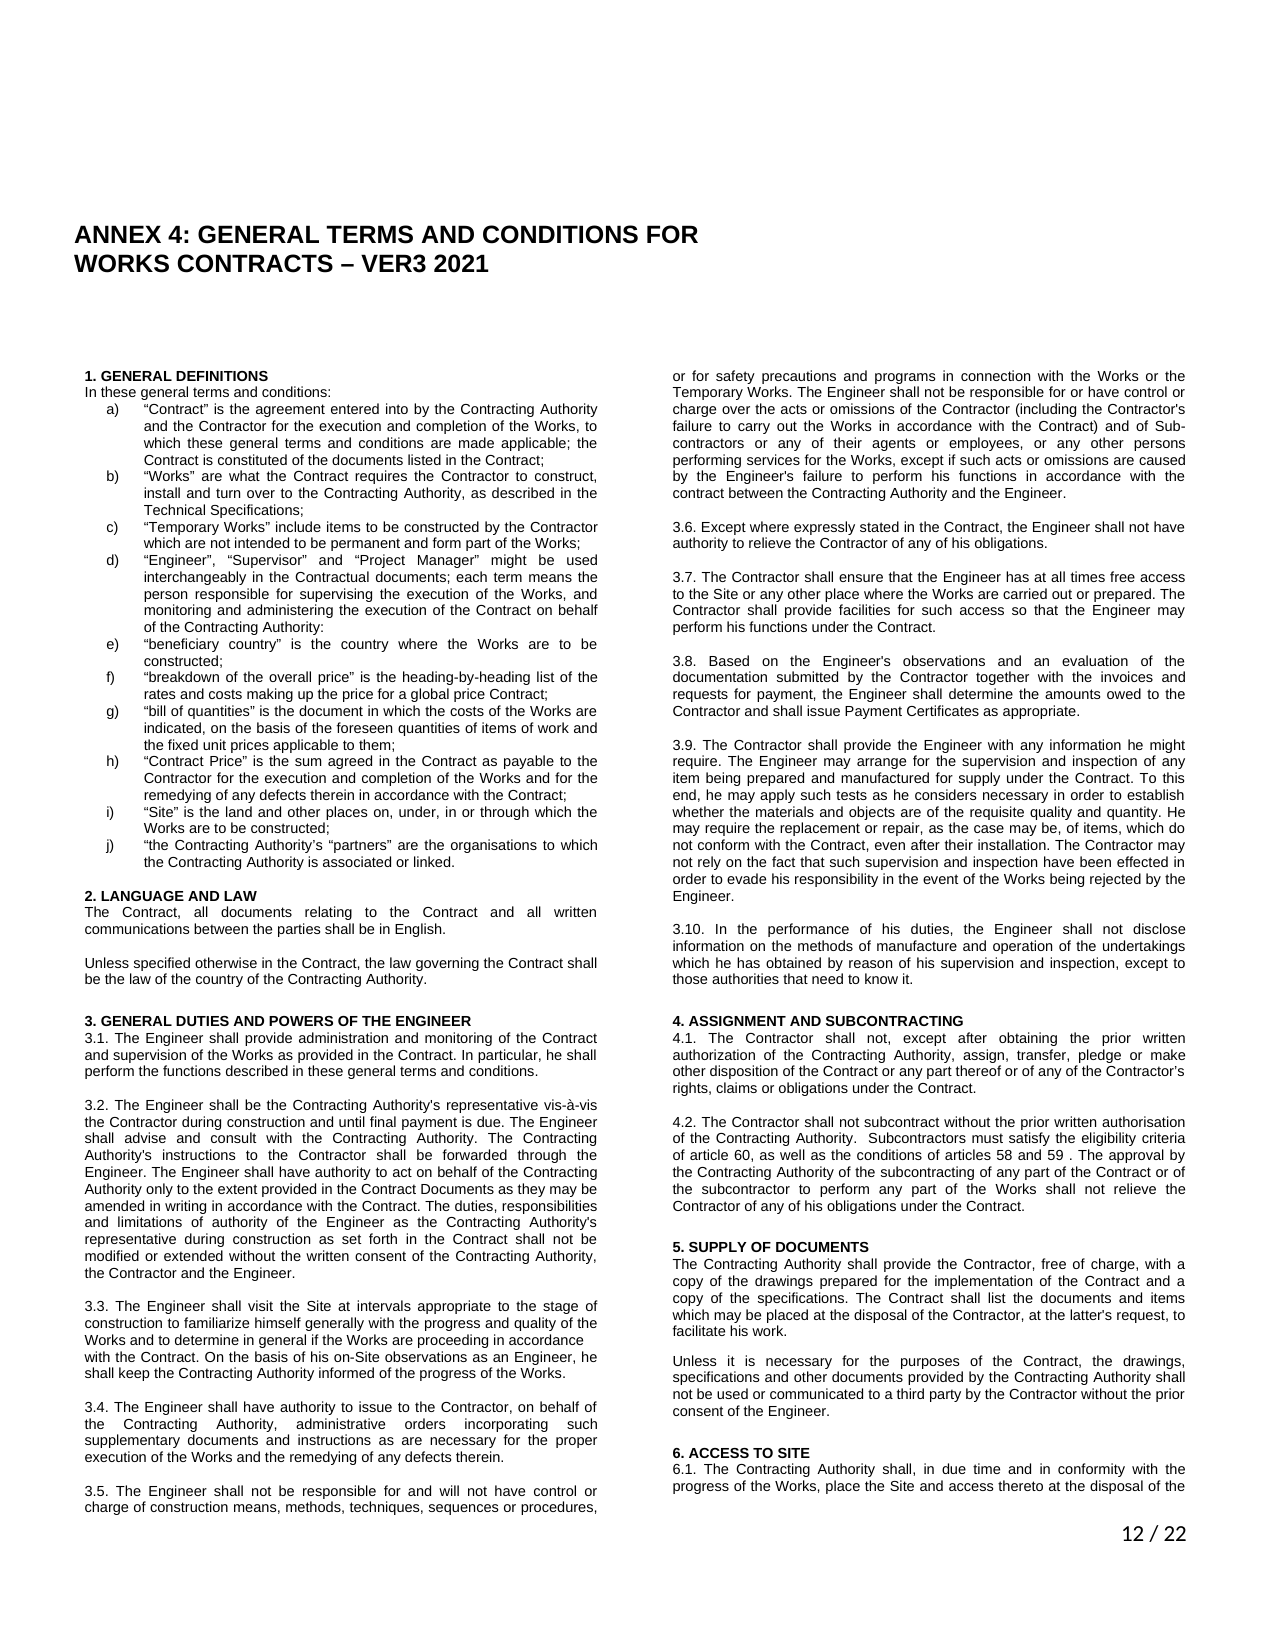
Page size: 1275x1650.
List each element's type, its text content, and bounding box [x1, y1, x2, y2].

text 3.3. The Engineer shall visit the Site at intervals appropriate to the stage of construction to familiarize himself generally with the progress and quality of the Works and to determine in general if the Works are proceeding in accordance [84, 1298, 598, 1348]
list “Engineer”, “Supervisor” and “Project Manager” might be used interchangeably in the Contractual documents; each term means the person responsible for supervising the execution of the Works, and monitoring and administering the execution of the Contract on behalf of the Contracting Authority: [106, 552, 598, 636]
subtitle 5. SUPPLY OF DOCUMENTS [672, 1239, 1186, 1256]
text The Contract, all documents relating to the Contract and all written communications between the parties shall be in English. [84, 904, 598, 937]
list “Site” is the land and other places on, under, in or through which the Works are to be constructed; [106, 803, 598, 837]
list “Works” are what the Contract requires the Contractor to construct, install and turn over to the Contracting Authority, as described in the Technical Specifications; [106, 468, 598, 518]
text 3.9. The Contractor shall provide the Engineer with any information he might require. The Engineer may arrange for the supervision and inspection of any item being prepared and manufactured for supply under the Contract. To this end, he may apply such tests as he considers necessary in order to establish whether the materials and objects are of the requisite quality and quantity. He may require the replacement or repair, as the case may be, of items, which do not conform with the Contract, even after their installation. The Contractor may not rely on the fact that such supervision and inspection have been effected in order to evade his responsibility in the event of the Works being rejected by the Engineer. [672, 736, 1186, 904]
text 3.2. The Engineer shall be the Contracting Authority's representative vis-à-vis the Contractor during construction and until final payment is due. The Engineer shall advise and consult with the Contracting Authority. The Contracting Authority's instructions to the Contractor shall be forwarded through the Engineer. The Engineer shall have authority to act on behalf of the Contracting Authority only to the extent provided in the Contract Documents as they may be amended in writing in accordance with the Contract. The duties, responsibilities and limitations of authority of the Engineer as the Contracting Authority's representative during construction as set forth in the Contract shall not be modified or extended without the written consent of the Contracting Authority, the Contractor and the Engineer. [84, 1097, 598, 1281]
text Unless it is necessary for the purposes of the Contract, the drawings, specifications and other documents provided by the Contracting Authority shall not be used or communicated to a third party by the Contractor without the prior consent of the Engineer. [672, 1352, 1186, 1419]
text 1. GENERAL DEFINITIONS [84, 367, 598, 384]
subtitle 3. GENERAL DUTIES AND POWERS OF THE ENGINEER [84, 1013, 598, 1029]
text 3.1. The Engineer shall provide administration and monitoring of the Contract and supervision of the Works as provided in the Contract. In particular, he shall perform the functions described in these general terms and conditions. [84, 1029, 598, 1080]
text 2. LANGUAGE AND LAW [84, 887, 598, 904]
text 3.8. Based on the Engineer's observations and an evaluation of the documentation submitted by the Contractor together with the invoices and requests for payment, the Engineer shall determine the amounts owed to the Contractor and shall issue Payment Certificates as appropriate. [672, 652, 1186, 719]
text with the Contract. On the basis of his on-Site observations as an Engineer, he shall keep the Contracting Authority informed of the progress of the Works. [84, 1348, 598, 1382]
text 3.6. Except where expressly stated in the Contract, the Engineer shall not have authority to relieve the Contractor of any of his obligations. [672, 518, 1186, 552]
text In these general terms and conditions: [84, 384, 598, 401]
list “beneficiary country” is the country where the Works are to be constructed; [106, 636, 598, 669]
list “the Contracting Authority’s “partners” are the organisations to which the Contracting Authority is associated or linked. [106, 837, 598, 870]
list “bill of quantities” is the document in which the costs of the Works are indicated, on the basis of the foreseen quantities of items of work and the fixed unit prices applicable to them; [106, 703, 598, 753]
text 3.5. The Engineer shall not be responsible for and will not have control or charge of construction means, methods, techniques, sequences or procedures, or for safety precautions and programs in connection with the Works or the Temporary Works. The Engineer shall not be responsible for or have control or charge over the acts or omissions of the Contractor (including the Contractor's failure to carry out the Works in accordance with the Contract) and of Sub-contractors or any of their agents or employees, or any other persons performing services for the Works, except if such acts or omissions are caused by the Engineer's failure to perform his functions in accordance with the contract between the Contracting Authority and the Engineer. [672, 367, 1186, 501]
subtitle 6. ACCESS TO SITE [672, 1444, 1186, 1461]
text The Contracting Authority shall provide the Contractor, free of charge, with a copy of the drawings prepared for the implementation of the Contract and a copy of the specifications. The Contract shall list the documents and items which may be placed at the disposal of the Contractor, at the latter's request, to facilitate his work. [672, 1256, 1186, 1340]
list “Contract Price” is the sum agreed in the Contract as payable to the Contractor for the execution and completion of the Works and for the remedying of any defects therein in accordance with the Contract; [106, 753, 598, 803]
list “Contract” is the agreement entered into by the Contracting Authority and the Contractor for the execution and completion of the Works, to which these general terms and conditions are made applicable; the Contract is constituted of the documents listed in the Contract; [106, 401, 598, 468]
list “Temporary Works” include items to be constructed by the Contractor which are not intended to be permanent and form part of the Works; [106, 518, 598, 552]
text Unless specified otherwise in the Contract, the law governing the Contract shall be the law of the country of the Contracting Authority. [84, 954, 598, 988]
text 3.10. In the performance of his duties, the Engineer shall not disclose information on the methods of manufacture and operation of the undertakings which he has obtained by reason of his supervision and inspection, except to those authorities that need to know it. [672, 921, 1186, 988]
list “breakdown of the overall price” is the heading-by-heading list of the rates and costs making up the price for a global price Contract; [106, 669, 598, 703]
subtitle 4. ASSIGNMENT AND SUBCONTRACTING [672, 1013, 1186, 1029]
text 4.2. The Contractor shall not subcontract without the prior written authorisation of the Contracting Authority. Subcontractors must satisfy the eligibility criteria of article 60, as well as the conditions of articles 58 and 59 . The approval by the Contracting Authority of the subcontracting of any part of the Contract or of the subcontractor to perform any part of the Works shall not relieve the Contractor of any of his obligations under the Contract. [672, 1113, 1186, 1214]
text 4.1. The Contractor shall not, except after obtaining the prior written authorization of the Contracting Authority, assign, transfer, pledge or make other disposition of the Contract or any part thereof or of any of the Contractor’s rights, claims or obligations under the Contract. [672, 1029, 1186, 1097]
text 3.4. The Engineer shall have authority to issue to the Contractor, on behalf of the Contracting Authority, administrative orders incorporating such supplementary documents and instructions as are necessary for the proper execution of the Works and the remedying of any defects therein. [84, 1398, 598, 1466]
text 3.7. The Contractor shall ensure that the Engineer has at all times free access to the Site or any other place where the Works are carried out or prepared. The Contractor shall provide facilities for such access so that the Engineer may perform his functions under the Contract. [672, 568, 1186, 636]
